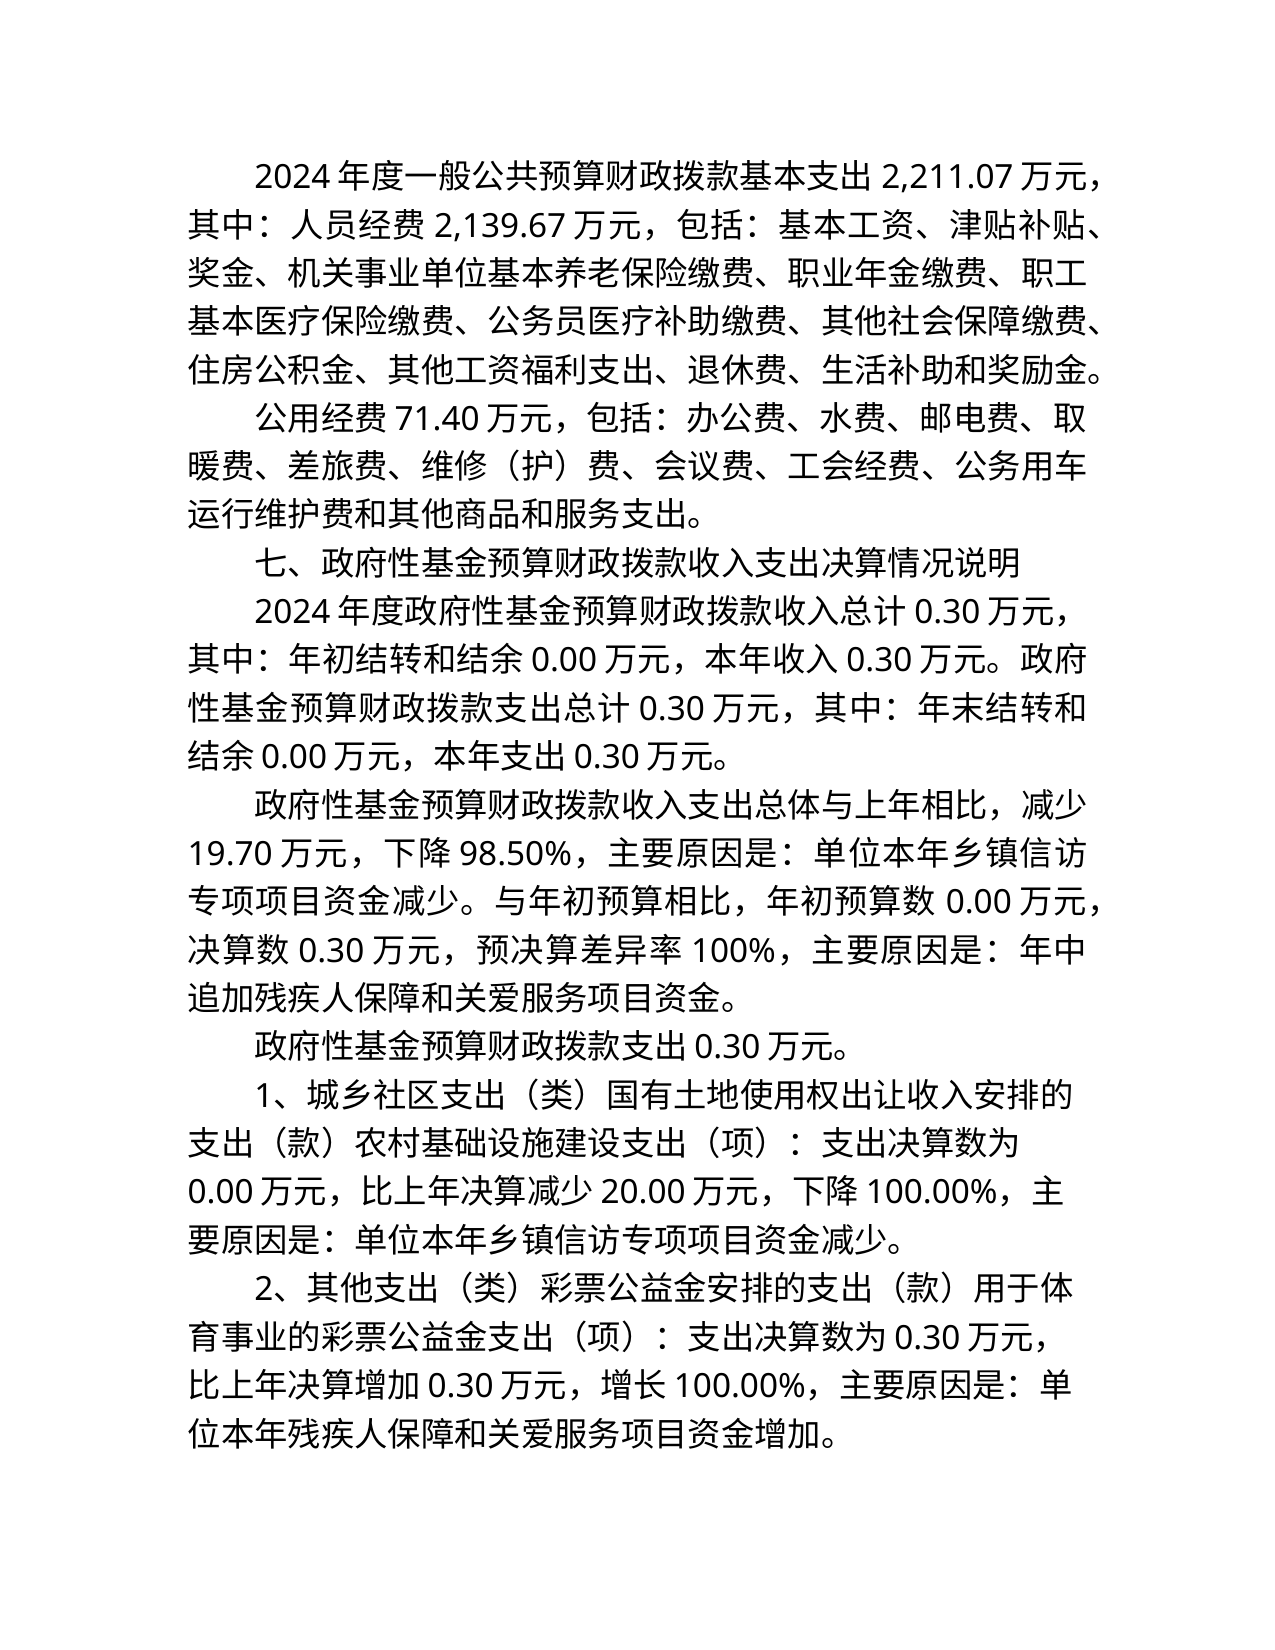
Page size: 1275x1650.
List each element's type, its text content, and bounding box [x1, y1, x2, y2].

text 政府性基金预算财政拨款收入支出总体与上年相比，减少19.70万元，下降98.50%，主要原因是：单位本年乡镇信访专项项目资金减少。与年初预算相比，年初预算数0.00万元，决算数0.30万元，预决算差异率100%，主要原因是：年中追加残疾人保障和关爱服务项目资金。 [187, 778, 1087, 1020]
text 政府性基金预算财政拨款支出0.30万元。 [187, 1020, 1087, 1069]
text 公用经费71.40万元，包括：办公费、水费、邮电费、取暖费、差旅费、维修（护）费、会议费、工会经费、公务用车运行维护费和其他商品和服务支出。 [187, 392, 1087, 536]
text 2024年度政府性基金预算财政拨款收入总计0.30万元，其中：年初结转和结余0.00万元，本年收入0.30万元。政府性基金预算财政拨款支出总计0.30万元，其中：年末结转和结余0.00万元，本年支出0.30万元。 [187, 585, 1087, 778]
text 七、政府性基金预算财政拨款收入支出决算情况说明 [187, 536, 1087, 585]
text 1、城乡社区支出（类）国有土地使用权出让收入安排的支出（款）农村基础设施建设支出（项）：支出决算数为0.00万元，比上年决算减少20.00万元，下降100.00%，主要原因是：单位本年乡镇信访专项项目资金减少。 [187, 1069, 1087, 1262]
text 2、其他支出（类）彩票公益金安排的支出（款）用于体育事业的彩票公益金支出（项）：支出决算数为0.30万元，比上年决算增加0.30万元，增长100.00%，主要原因是：单位本年残疾人保障和关爱服务项目资金增加。 [187, 1262, 1087, 1456]
text 2024年度一般公共预算财政拨款基本支出2,211.07万元，其中：人员经费2,139.67万元，包括：基本工资、津贴补贴、奖金、机关事业单位基本养老保险缴费、职业年金缴费、职工基本医疗保险缴费、公务员医疗补助缴费、其他社会保障缴费、住房公积金、其他工资福利支出、退休费、生活补助和奖励金。 [187, 150, 1087, 392]
